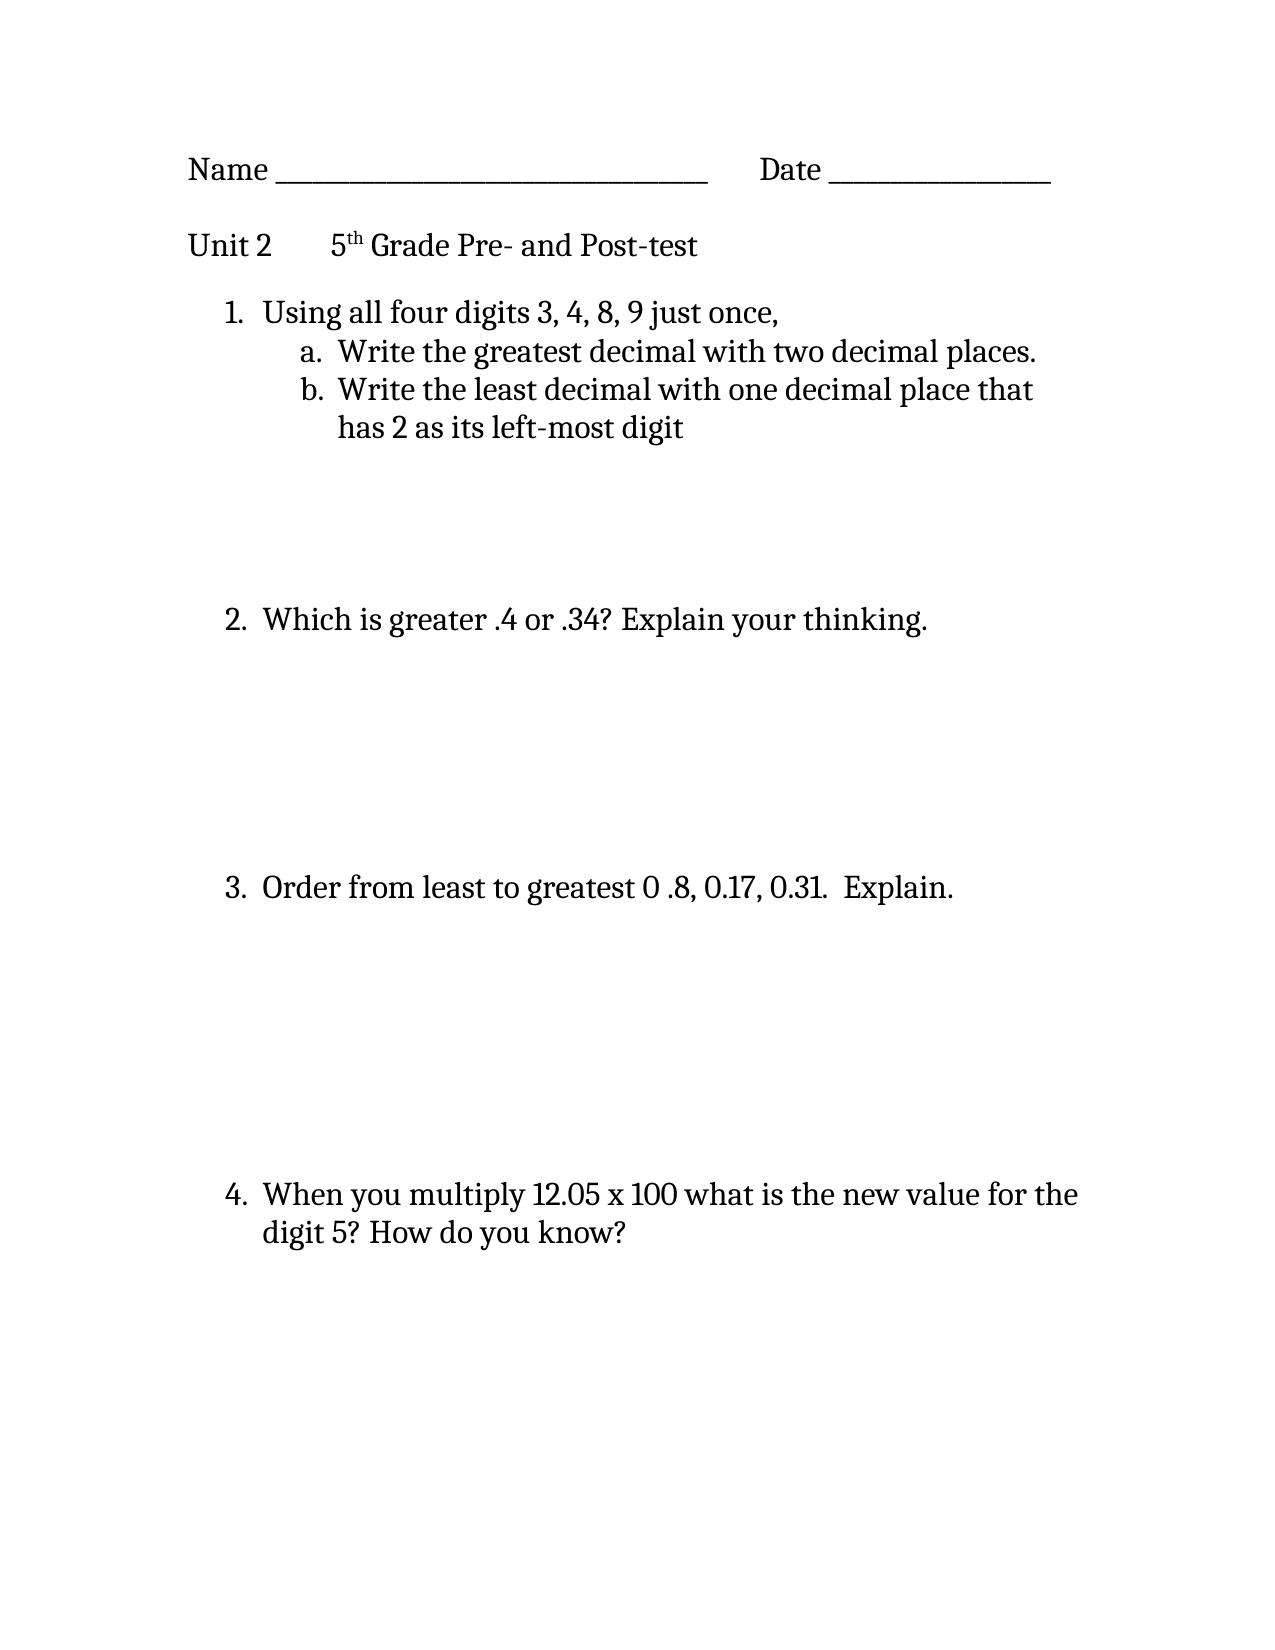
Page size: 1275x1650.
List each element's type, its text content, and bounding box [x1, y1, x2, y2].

list Order from least to greatest 0 .8, 0.17, 0.31. Explain. [225, 869, 1087, 907]
list Which is greater .4 or .34? Explain your thinking. [225, 600, 1087, 639]
text Name ___________________________________ Date __________________ [187, 150, 1087, 188]
list When you multiply 12.05 x 100 what is the new value for the digit 5? How do you know? [225, 1175, 1087, 1252]
list Write the least decimal with one decimal place that has 2 as its left-most digit [300, 370, 1087, 447]
list Write the greatest decimal with two decimal places. [300, 332, 1087, 370]
list Using all four digits 3, 4, 8, 9 just once, [225, 294, 1087, 332]
text Unit 2 5th Grade Pre- and Post-test [187, 227, 1087, 265]
